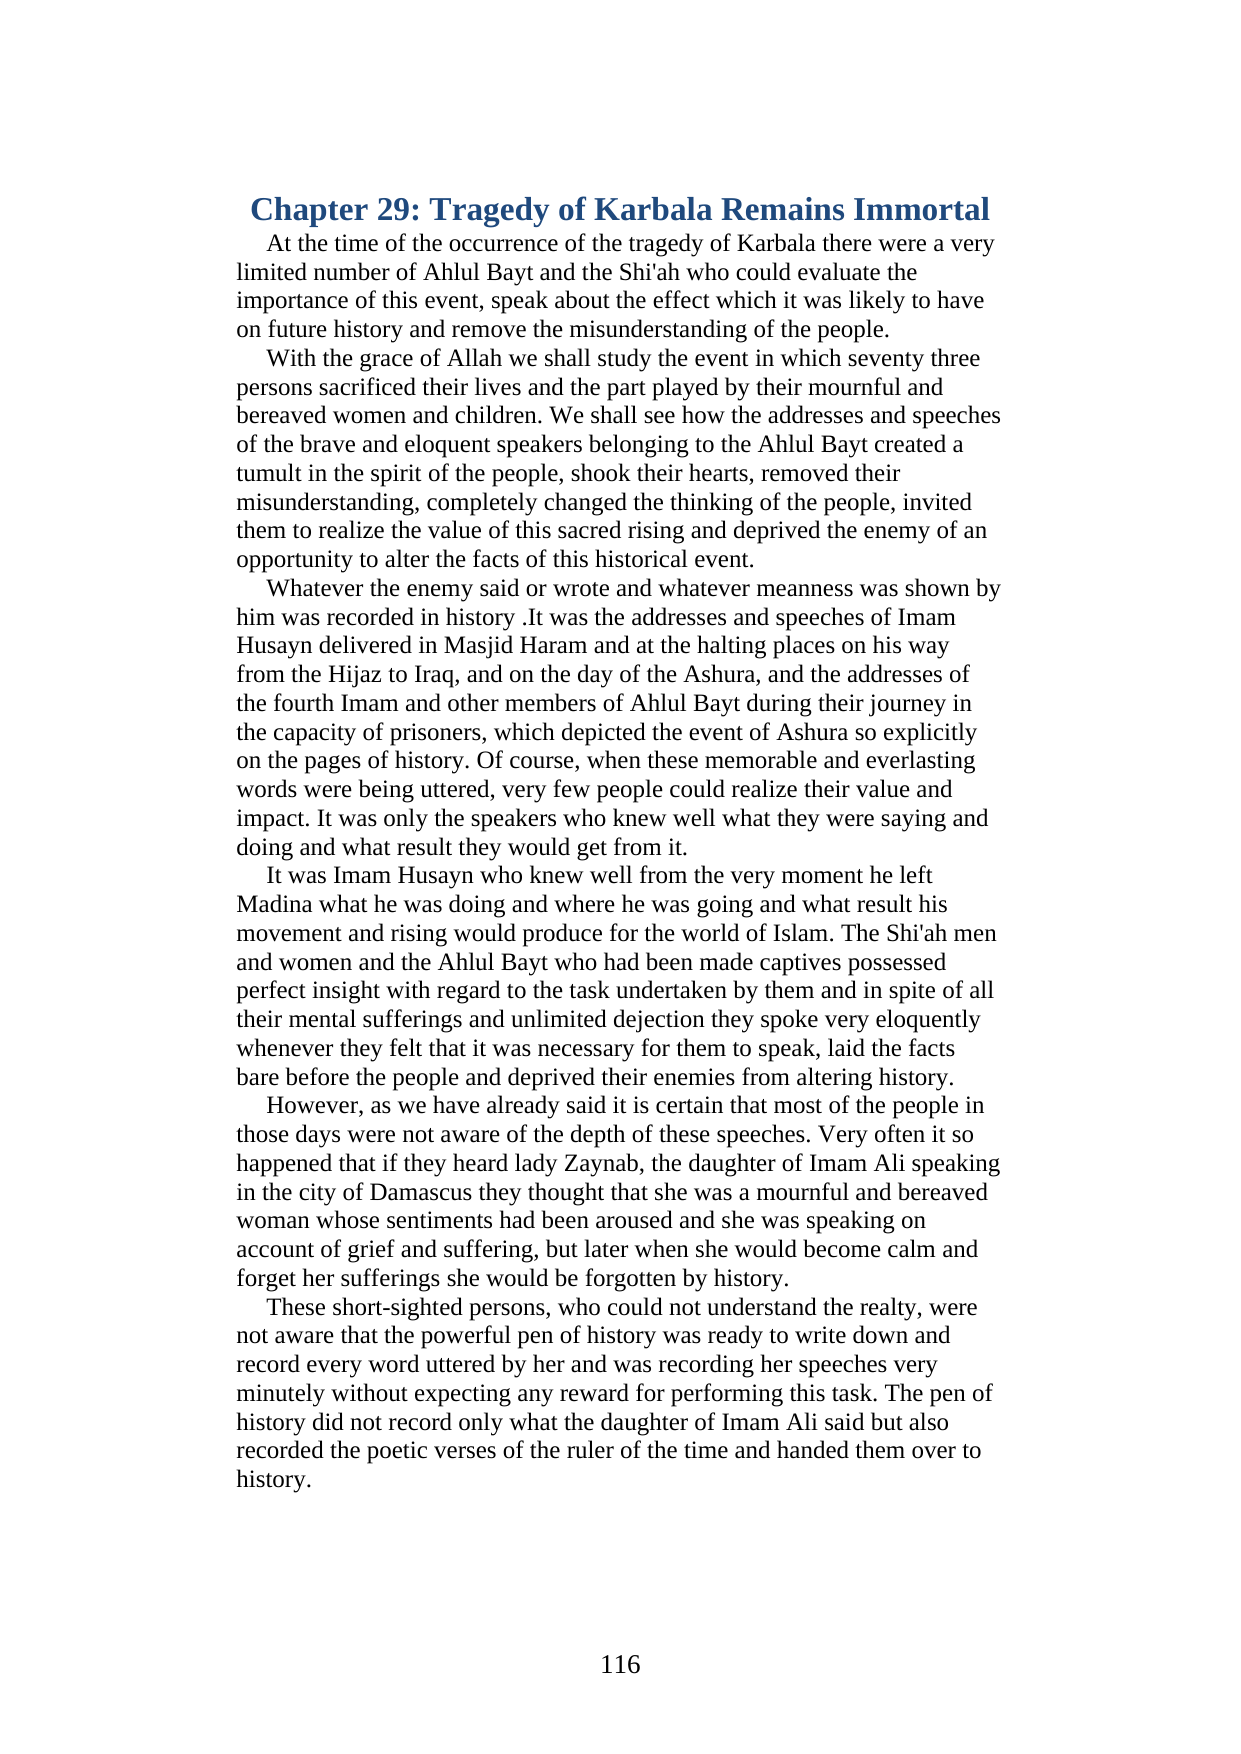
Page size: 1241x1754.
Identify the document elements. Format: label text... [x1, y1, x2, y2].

subtitle Chapter 29: Tragedy of Karbala Remains Immortal [236, 190, 1004, 228]
text At the time of the occurrence of the tragedy of Karbala there were a very limited number of Ahlul Bayt and the Shi'ah who could evaluate the importance of this event, speak about the effect which it was likely to have on future history and remove the misunderstanding of the people. [236, 228, 1004, 343]
text It was Imam Husayn who knew well from the very moment he left Madina what he was doing and where he was going and what result his movement and rising would produce for the world of Islam. The Shi'ah men and women and the Ahlul Bayt who had been made captives possessed perfect insight with regard to the task undertaken by them and in spite of all their mental sufferings and unlimited dejection they spoke very eloquently whenever they felt that it was necessary for them to speak, laid the facts bare before the people and deprived their enemies from altering history. [236, 861, 1004, 1091]
text However, as we have already said it is certain that most of the people in those days were not aware of the depth of these speeches. Very often it so happened that if they heard lady Zaynab, the daughter of Imam Ali speaking in the city of Damascus they thought that she was a mournful and bereaved woman whose sentiments had been aroused and she was speaking on account of grief and suffering, but later when she would become calm and forget her sufferings she would be forgotten by history. [236, 1091, 1004, 1292]
text With the grace of Allah we shall study the event in which seventy three persons sacrificed their lives and the part played by their mournful and bereaved women and children. We shall see how the addresses and speeches of the brave and eloquent speakers belonging to the Ahlul Bayt created a tumult in the spirit of the people, shook their hearts, removed their misunderstanding, completely changed the thinking of the people, invited them to realize the value of this sacred rising and deprived the enemy of an opportunity to alter the facts of this historical event. [236, 343, 1004, 573]
text Whatever the enemy said or wrote and whatever meanness was shown by him was recorded in history .It was the addresses and speeches of Imam Husayn delivered in Masjid Haram and at the halting places on his way from the Hijaz to Iraq, and on the day of the Ashura, and the addresses of the fourth Imam and other members of Ahlul Bayt during their journey in the capacity of prisoners, which depicted the event of Ashura so explicitly on the pages of history. Of course, when these memorable and everlasting words were being uttered, very few people could realize their value and impact. It was only the speakers who knew well what they were saying and doing and what result they would get from it. [236, 573, 1004, 861]
text These short-sighted persons, who could not understand the realty, were not aware that the powerful pen of history was ready to write down and record every word uttered by her and was recording her speeches very minutely without expecting any reward for performing this task. The pen of history did not record only what the daughter of Imam Ali said but also recorded the poetic verses of the ruler of the time and handed them over to history. [236, 1292, 1004, 1493]
